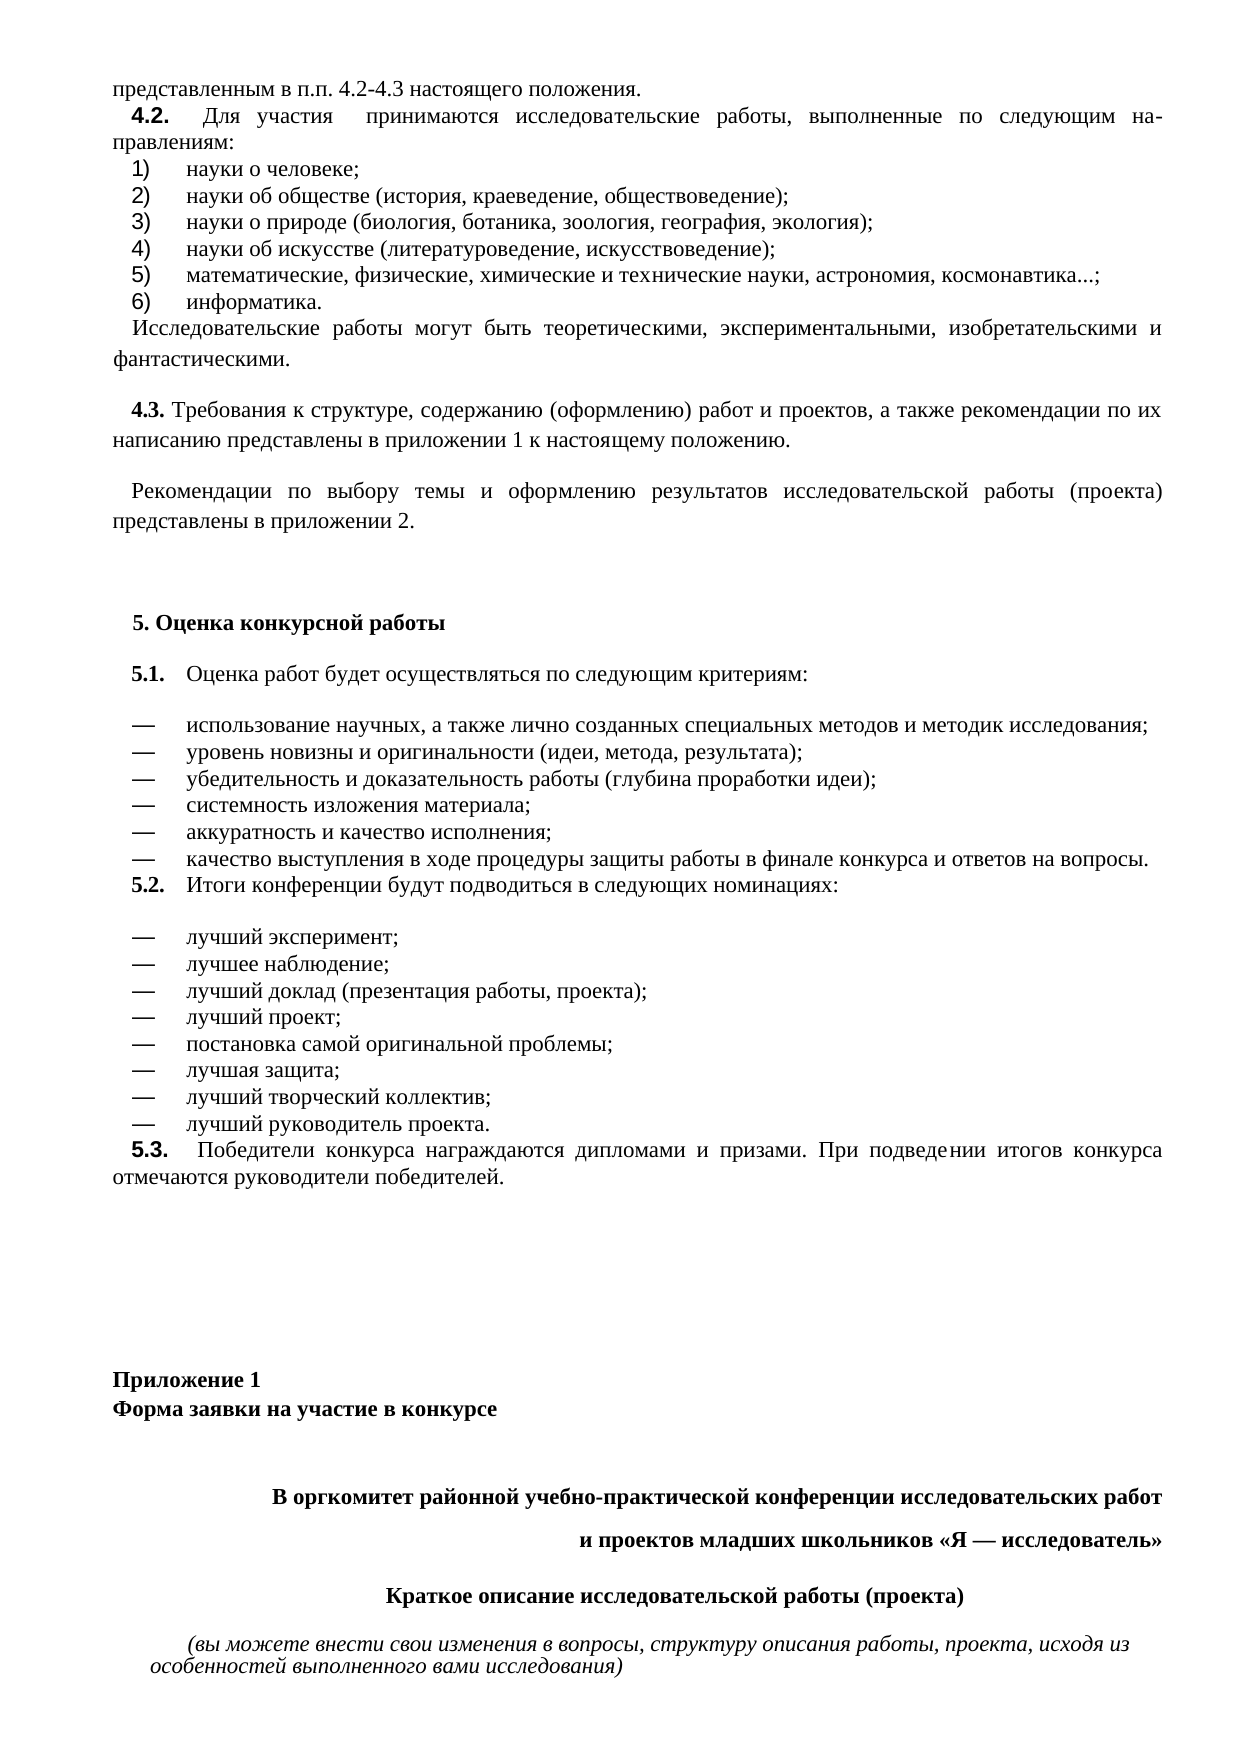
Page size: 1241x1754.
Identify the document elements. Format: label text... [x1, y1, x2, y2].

text В оргкомитет районной учебно-практической конференции исследовательских работ [150, 1487, 1163, 1509]
text 5.2. Итоги конференции будут подводиться в следующих номинациях: [112, 872, 1163, 898]
list математические, физические, химические и технические науки, астрономия, космонавтика...; [112, 261, 1163, 287]
text Приложение 1 Форма заявки на участие в конкурсе [112, 1363, 1163, 1422]
list науки об обществе (история, краеведение, обществоведение); [112, 182, 1163, 208]
list лучший доклад (презентация работы, проекта); [112, 977, 1162, 1003]
text Исследовательские работы могут быть теоретическими, экспериментальными, изобретательскими и фантастическими. [112, 314, 1162, 371]
text 5.1. Оценка работ будет осуществляться по следующим критериям: [112, 660, 1163, 687]
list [112, 75, 1163, 101]
text Краткое описание исследовательской работы (проекта) [150, 1582, 1163, 1609]
text и проектов младших школьников «Я — исследователь» [150, 1530, 1163, 1552]
list Для участия принимаются исследовательские работы, выполненные по следующим направлениям: [112, 102, 1163, 154]
list лучшее наблюдение; [113, 950, 1163, 977]
list убедительность и доказательность работы (глубина проработки идеи); [112, 765, 1162, 791]
list аккуратность и качество исполнения; [113, 818, 1163, 844]
list лучший проект; [112, 1003, 1162, 1029]
list качество выступления в ходе процедуры защиты работы в финале конкурса и ответов на вопросы. [113, 845, 1163, 872]
list постановка самой оригинальной проблемы; [112, 1029, 1162, 1056]
list лучшая защита; [113, 1056, 1163, 1083]
list информатика. [112, 288, 1163, 314]
list лучший руководитель проекта. [113, 1110, 1163, 1136]
list уровень новизны и оригинальности (идеи, метода, результата); [113, 738, 1163, 765]
list системность изложения материала; [112, 791, 1162, 818]
list науки об искусстве (литературоведение, искусствоведение); [112, 234, 1163, 261]
list лучший эксперимент; [113, 923, 1163, 949]
text 4.3. Требования к структуре, содержанию (оформлению) работ и проектов, а также рекомендации по их написанию представлены в приложении 1 к настоящему положению. [112, 396, 1163, 452]
text Рекомендации по выбору темы и оформлению результатов исследовательской работы (проекта) представлены в приложении 2. [112, 477, 1163, 533]
list науки о человеке; [112, 155, 1163, 182]
list науки о природе (биология, ботаника, зоология, география, экология); [112, 208, 1163, 234]
text (вы можете внести свои изменения в вопросы, структуру описания работы, проекта, исходя из особенностей выполненного вами исследования) [150, 1633, 1163, 1678]
list лучший творческий коллектив; [112, 1083, 1162, 1109]
list использование научных, а также лично созданных специальных методов и методик исследования; [113, 711, 1163, 738]
list Победители конкурса награждаются дипломами и призами. При подведении итогов конкурса отмечаются руководители победителей. [112, 1136, 1163, 1189]
text 5. Оценка конкурсной работы [113, 609, 1163, 636]
